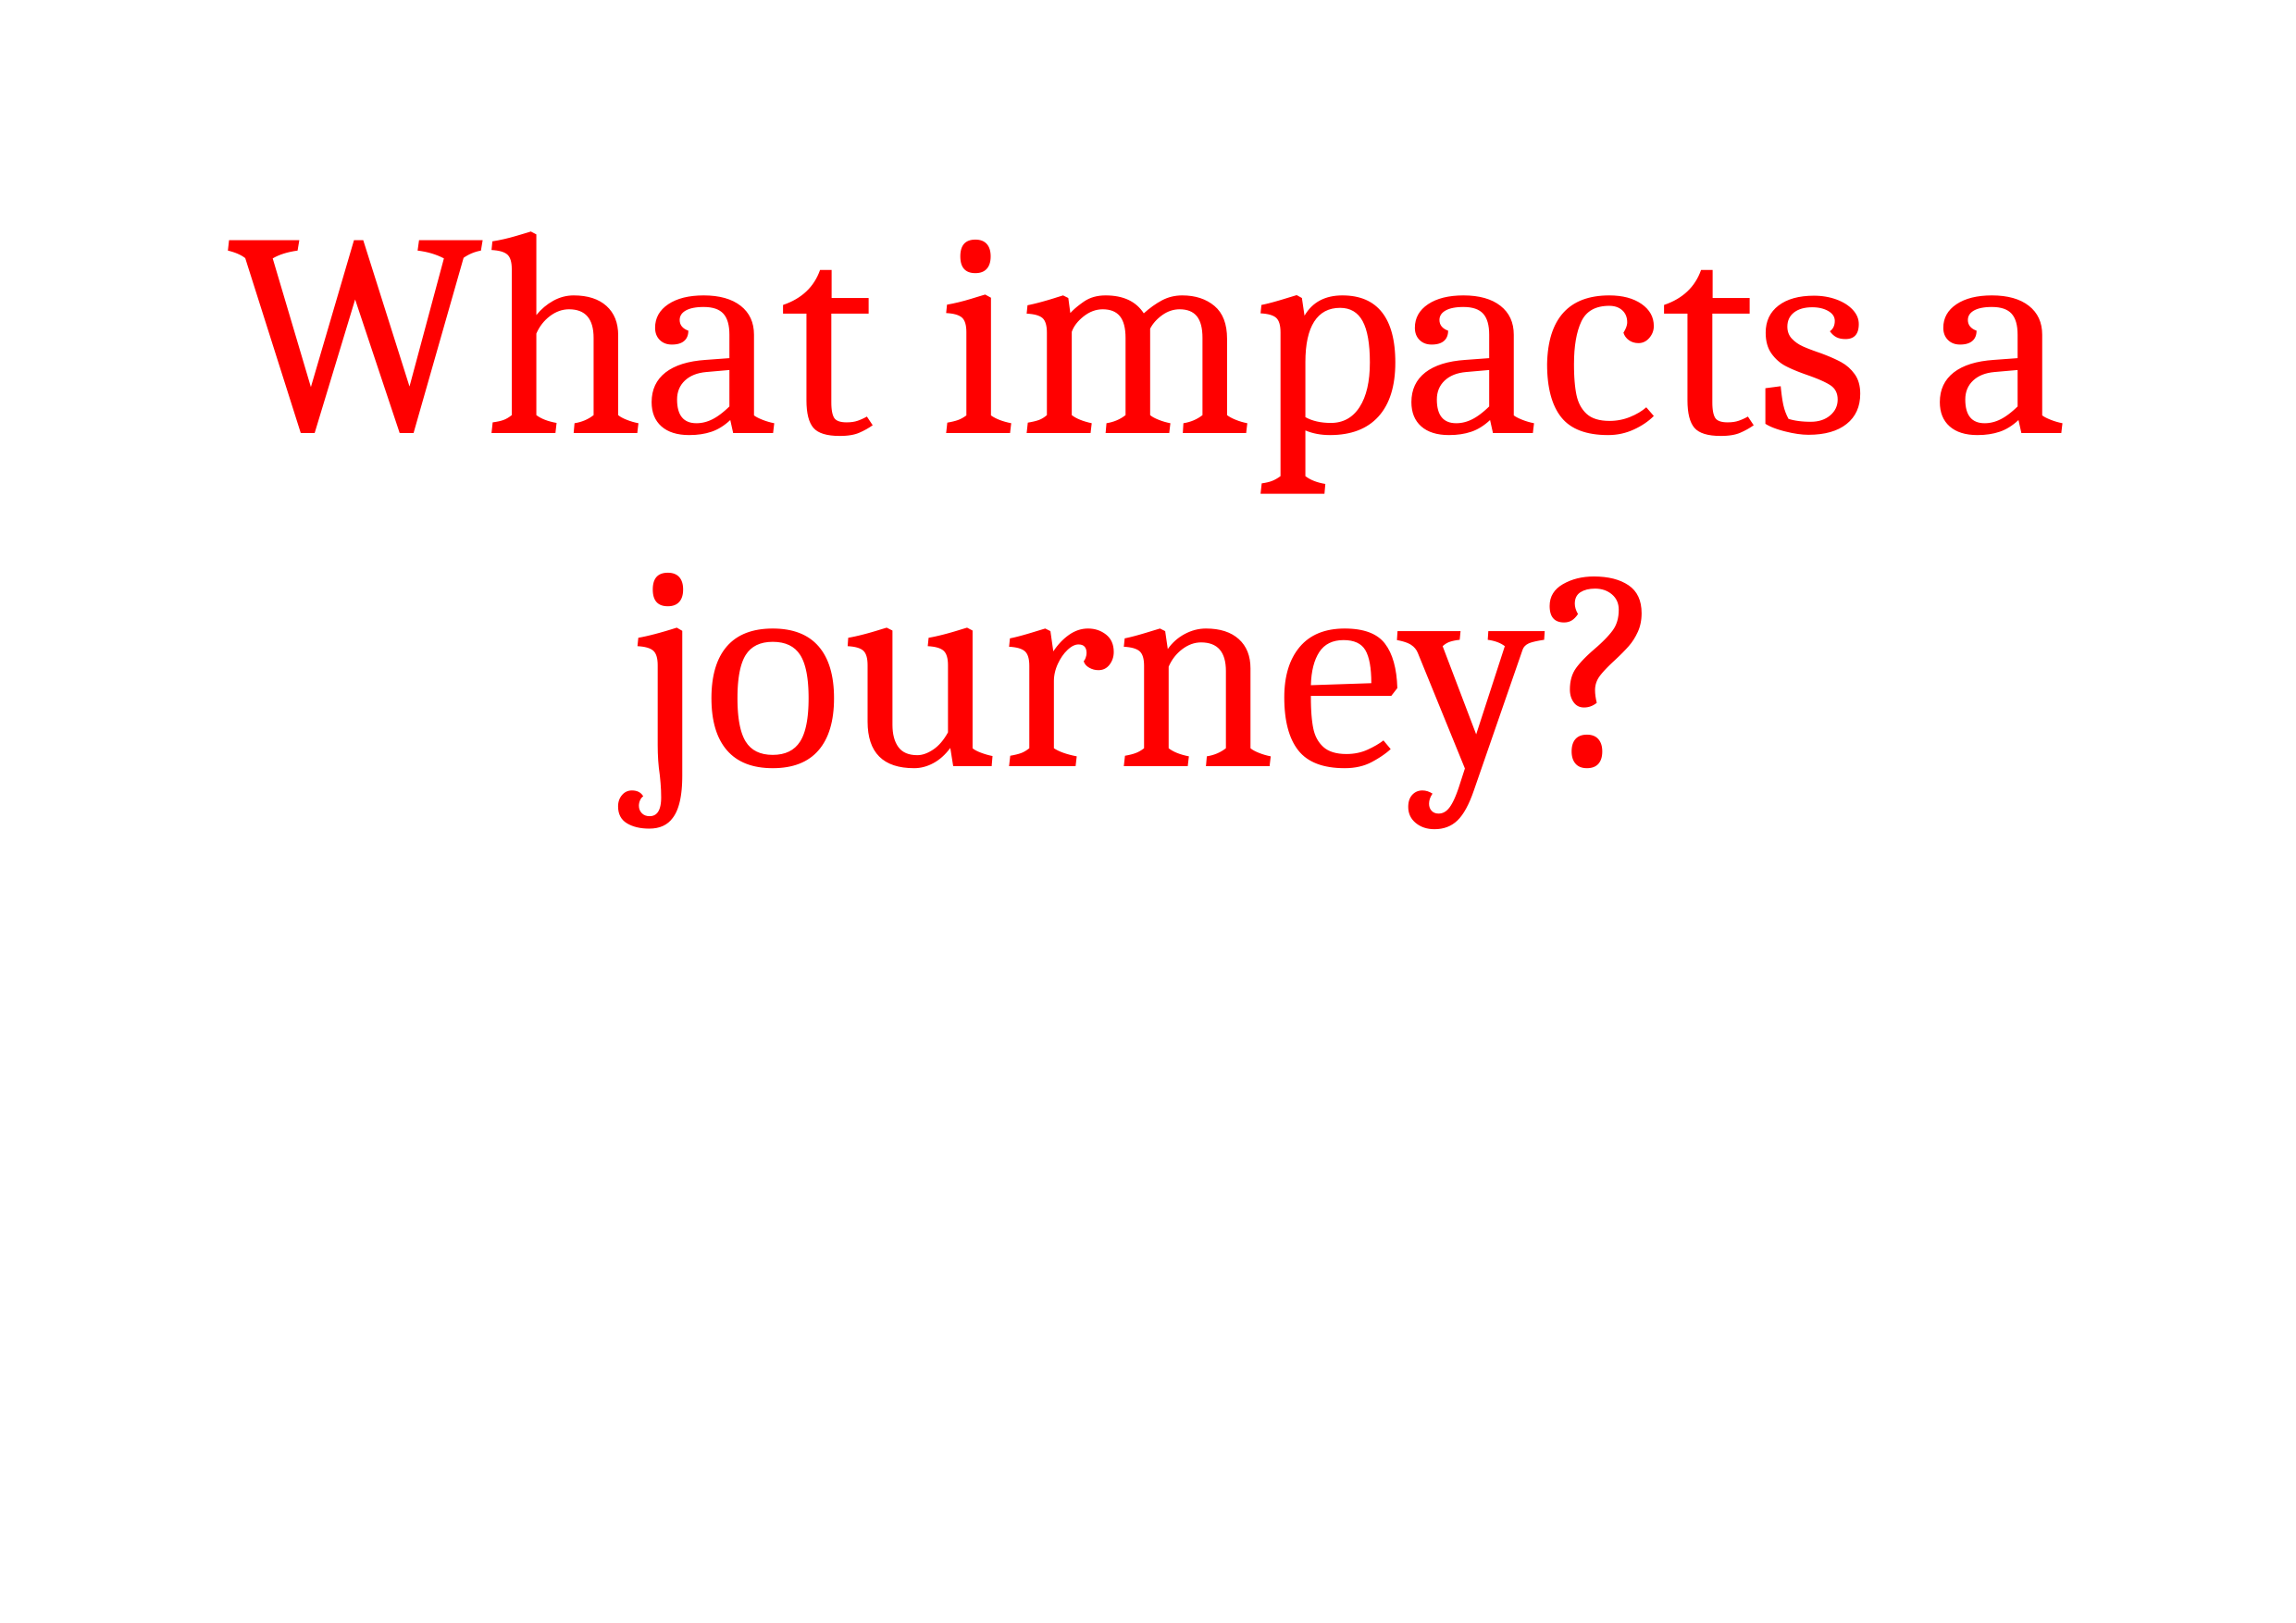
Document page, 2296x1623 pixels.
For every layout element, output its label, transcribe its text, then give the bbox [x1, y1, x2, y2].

text What impacts a journey? [139, 173, 2156, 838]
